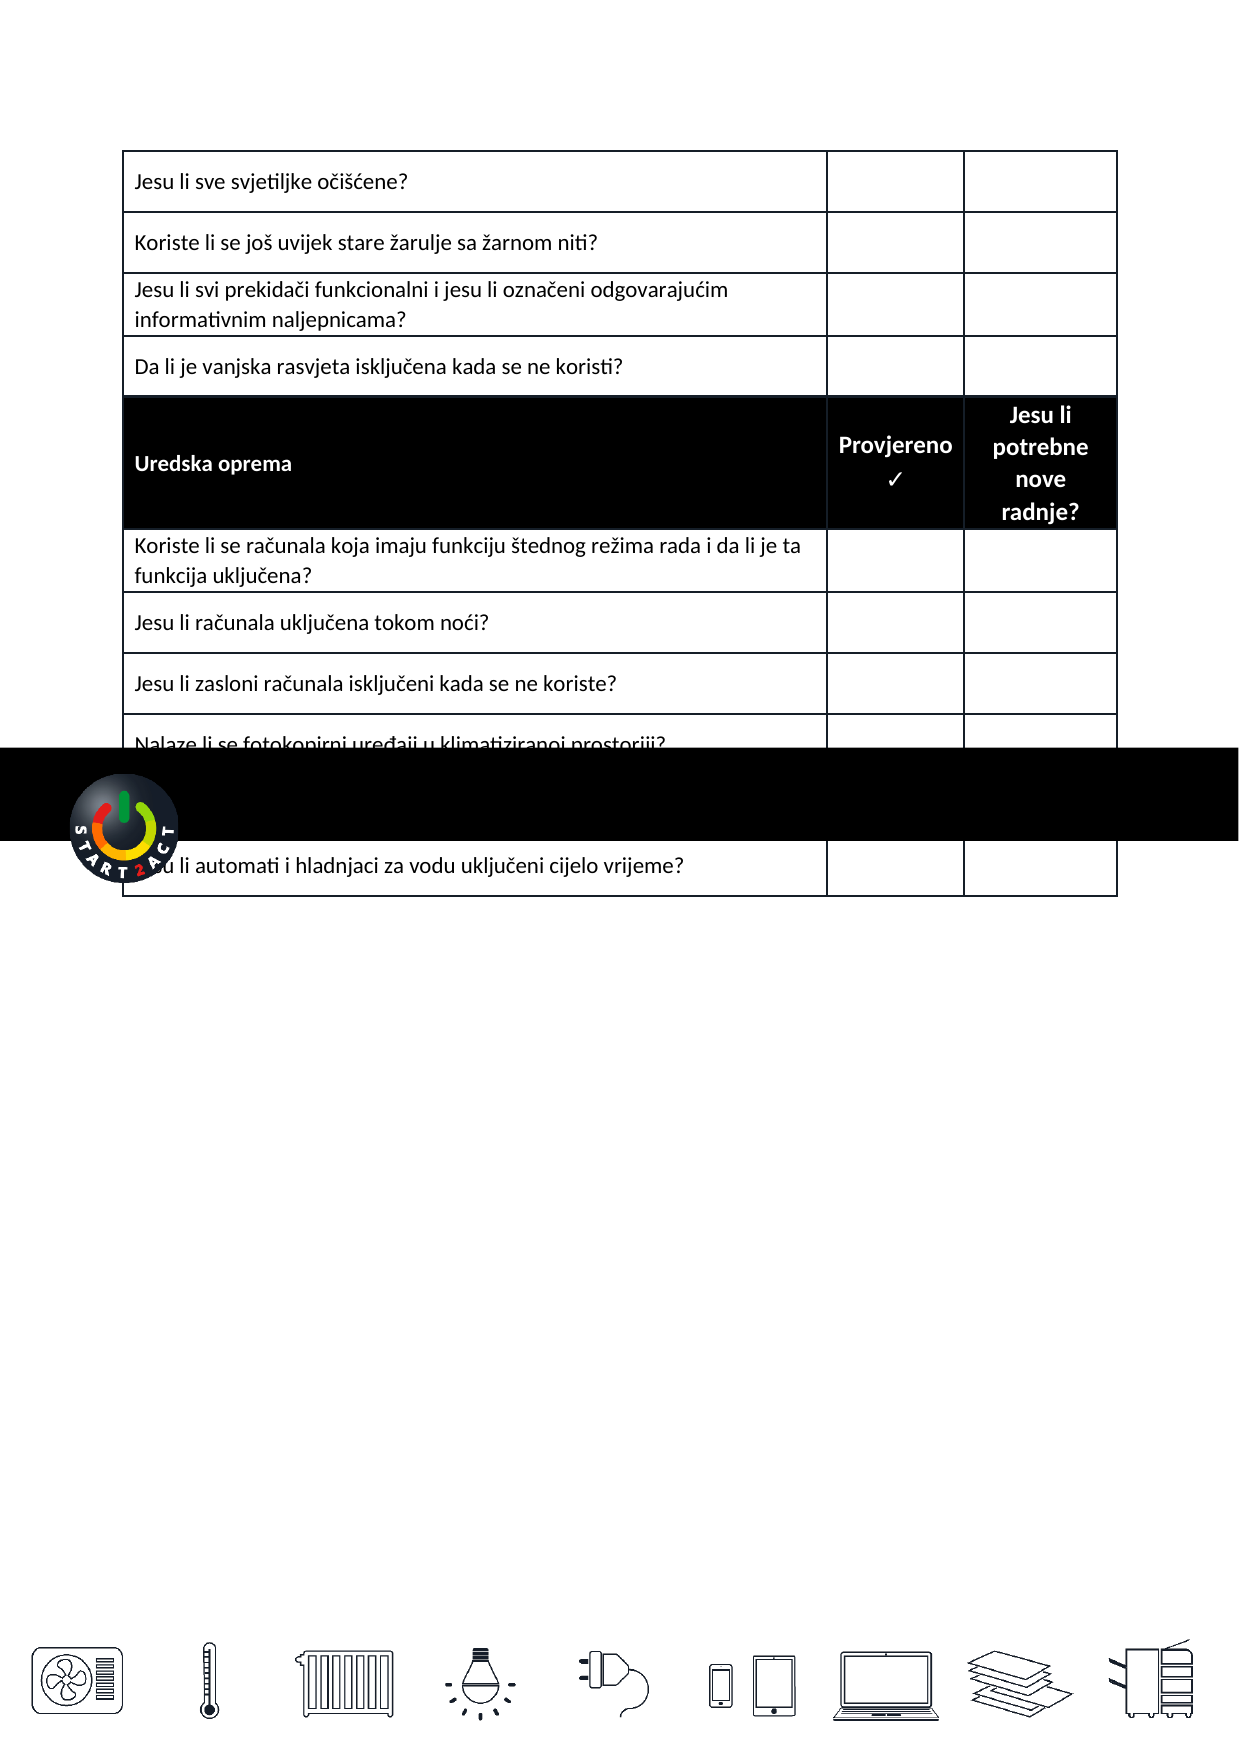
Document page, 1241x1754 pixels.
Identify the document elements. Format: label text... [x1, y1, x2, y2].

table_cell [828, 213, 963, 272]
table_cell [828, 530, 963, 591]
table_cell Koriste li se još uvijek stare žarulje sa žarnom niti? [124, 213, 826, 272]
table_cell Provjereno ✓ [828, 398, 963, 528]
table_cell [828, 152, 963, 211]
table_cell Jesu li zasloni računala isključeni kada se ne koriste? [124, 654, 826, 713]
table_cell Jesu li sve svjetiljke očišćene? [124, 152, 826, 211]
table_cell Da li je vanjska rasvjeta isključena kada se ne koristi? [124, 337, 826, 395]
table_cell [965, 213, 1116, 272]
table_cell [828, 654, 963, 713]
table_cell [965, 152, 1116, 211]
table_cell Koriste li se računala koja imaju funkciju štednog režima rada i da li je ta funkcija uključena? [124, 530, 826, 591]
table_cell [828, 337, 963, 395]
table_cell Jesu li automati i hladnjaci za vodu uključeni cijelo vrijeme? [124, 841, 826, 895]
table_cell [965, 593, 1116, 652]
table_cell [965, 337, 1116, 395]
picture [69, 774, 179, 883]
picture [4, 1611, 1227, 1749]
table_cell Uredska oprema [124, 398, 826, 528]
table_cell [828, 593, 963, 652]
table_cell [828, 274, 963, 334]
table_cell [965, 530, 1116, 591]
table_cell [828, 841, 963, 895]
table_cell [828, 715, 963, 747]
table_cell Jesu li računala uključena tokom noći? [124, 593, 826, 652]
table_cell [965, 654, 1116, 713]
table_cell [965, 841, 1116, 895]
table_cell [965, 274, 1116, 334]
table_cell Jesu li potrebne nove radnje? [965, 398, 1116, 528]
table_cell [965, 715, 1116, 747]
table_cell Nalaze li se fotokopirni uređaji u klimatiziranoj prostoriji? [124, 715, 826, 747]
table_cell Jesu li svi prekidači funkcionalni i jesu li označeni odgovarajućim informativnim naljepnicama? [124, 274, 826, 334]
